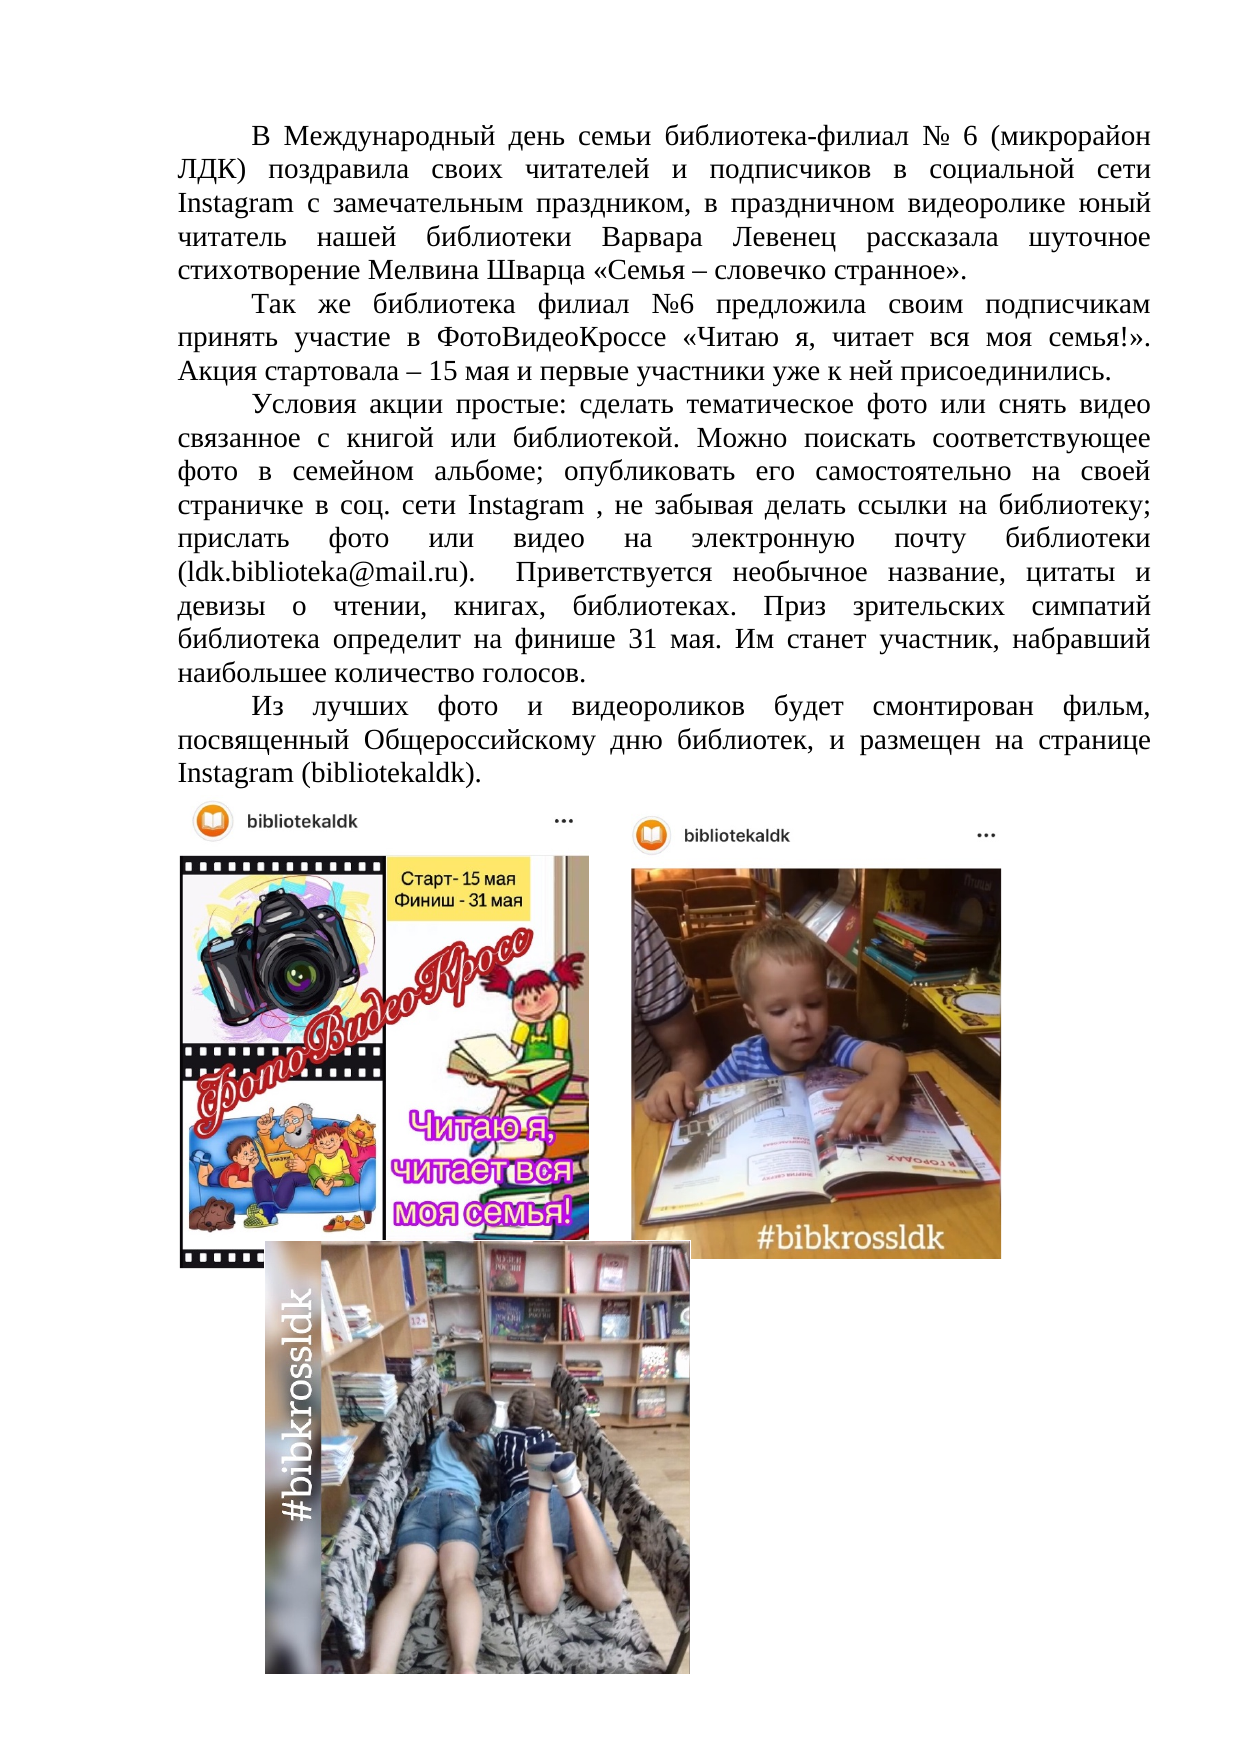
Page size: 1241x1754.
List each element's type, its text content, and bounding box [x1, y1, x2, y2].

text Так же библиотека филиал №6 предложила своим подписчикам принять участие в ФотоВидеоКроссе «Читаю я, читает вся моя семья!». Акция стартовала – 15 мая и первые участники уже к ней присоединились. [177, 286, 1152, 386]
text В Международный день семьи библиотека-филиал № 6 (микрорайон ЛДК) поздравила своих читателей и подписчиков в социальной сети Instagram с замечательным праздником, в праздничном видеоролике юный читатель нашей библиотеки Варвара Левенец рассказала шуточное стихотворение Мелвина Шварца «Семья – словечко странное». [177, 118, 1152, 286]
picture [179, 795, 589, 1271]
picture [265, 1241, 690, 1674]
picture [631, 803, 1002, 1259]
text Условия акции простые: сделать тематическое фото или снять видео связанное с книгой или библиотекой. Можно поискать соответствующее фото в семейном альбоме; опубликовать его самостоятельно на своей страничке в соц. сети Instagram , не забывая делать ссылки на библиотеку; прислать фото или видео на электронную почту библиотеки (ldk.biblioteka@mail.ru). Приветствуется необычное название, цитаты и девизы о чтении, книгах, библиотеках. Приз зрительских симпатий библиотека определит на финише 31 мая. Им станет участник, набравший наибольшее количество голосов. [177, 386, 1152, 688]
text Из лучших фото и видеороликов будет смонтирован фильм, посвященный Общероссийскому дню библиотек, и размещен на странице Instagram (bibliotekaldk). [177, 688, 1152, 789]
